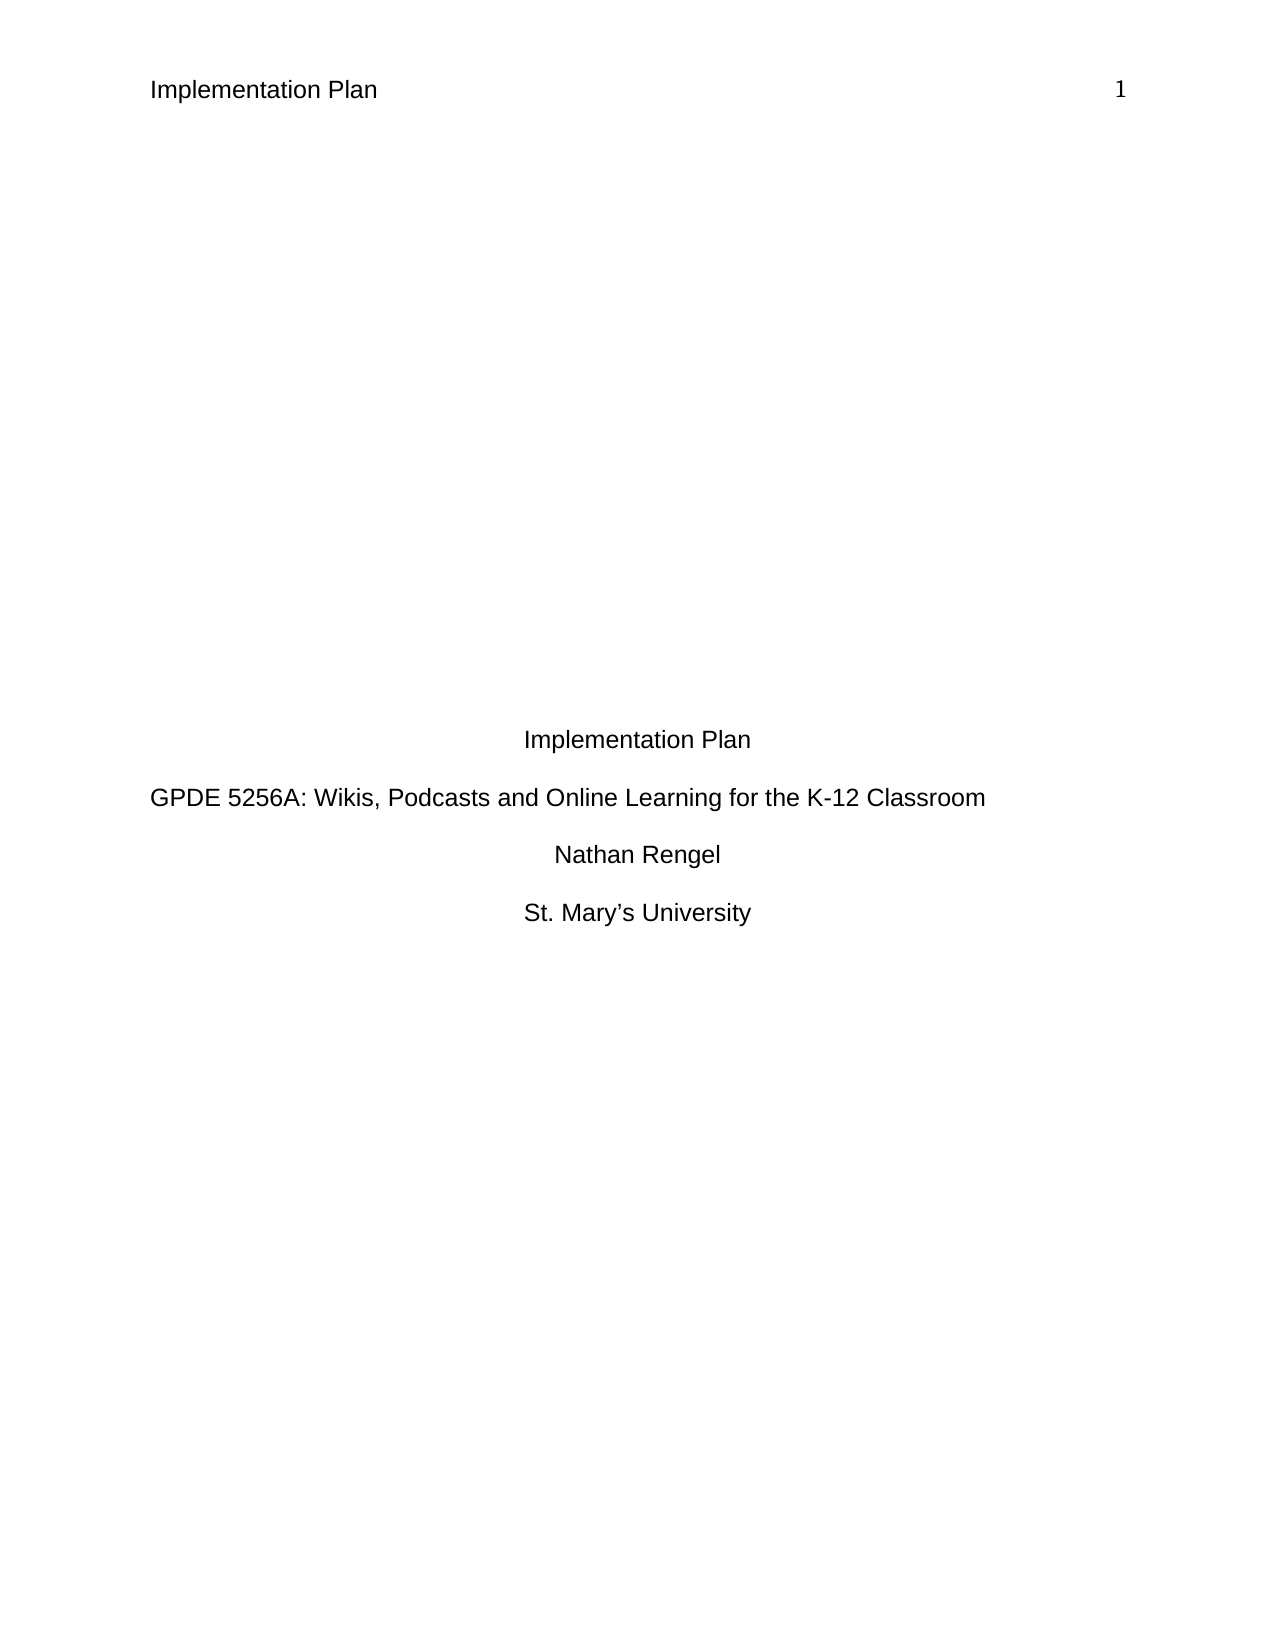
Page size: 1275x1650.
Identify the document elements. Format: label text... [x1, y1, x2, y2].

text Implementation Plan [150, 725, 1125, 754]
text Nathan Rengel [150, 840, 1125, 869]
text GPDE 5256A: Wikis, Podcasts and Online Learning for the K-12 Classroom [150, 782, 1125, 811]
text St. Mary’s University [150, 897, 1125, 926]
